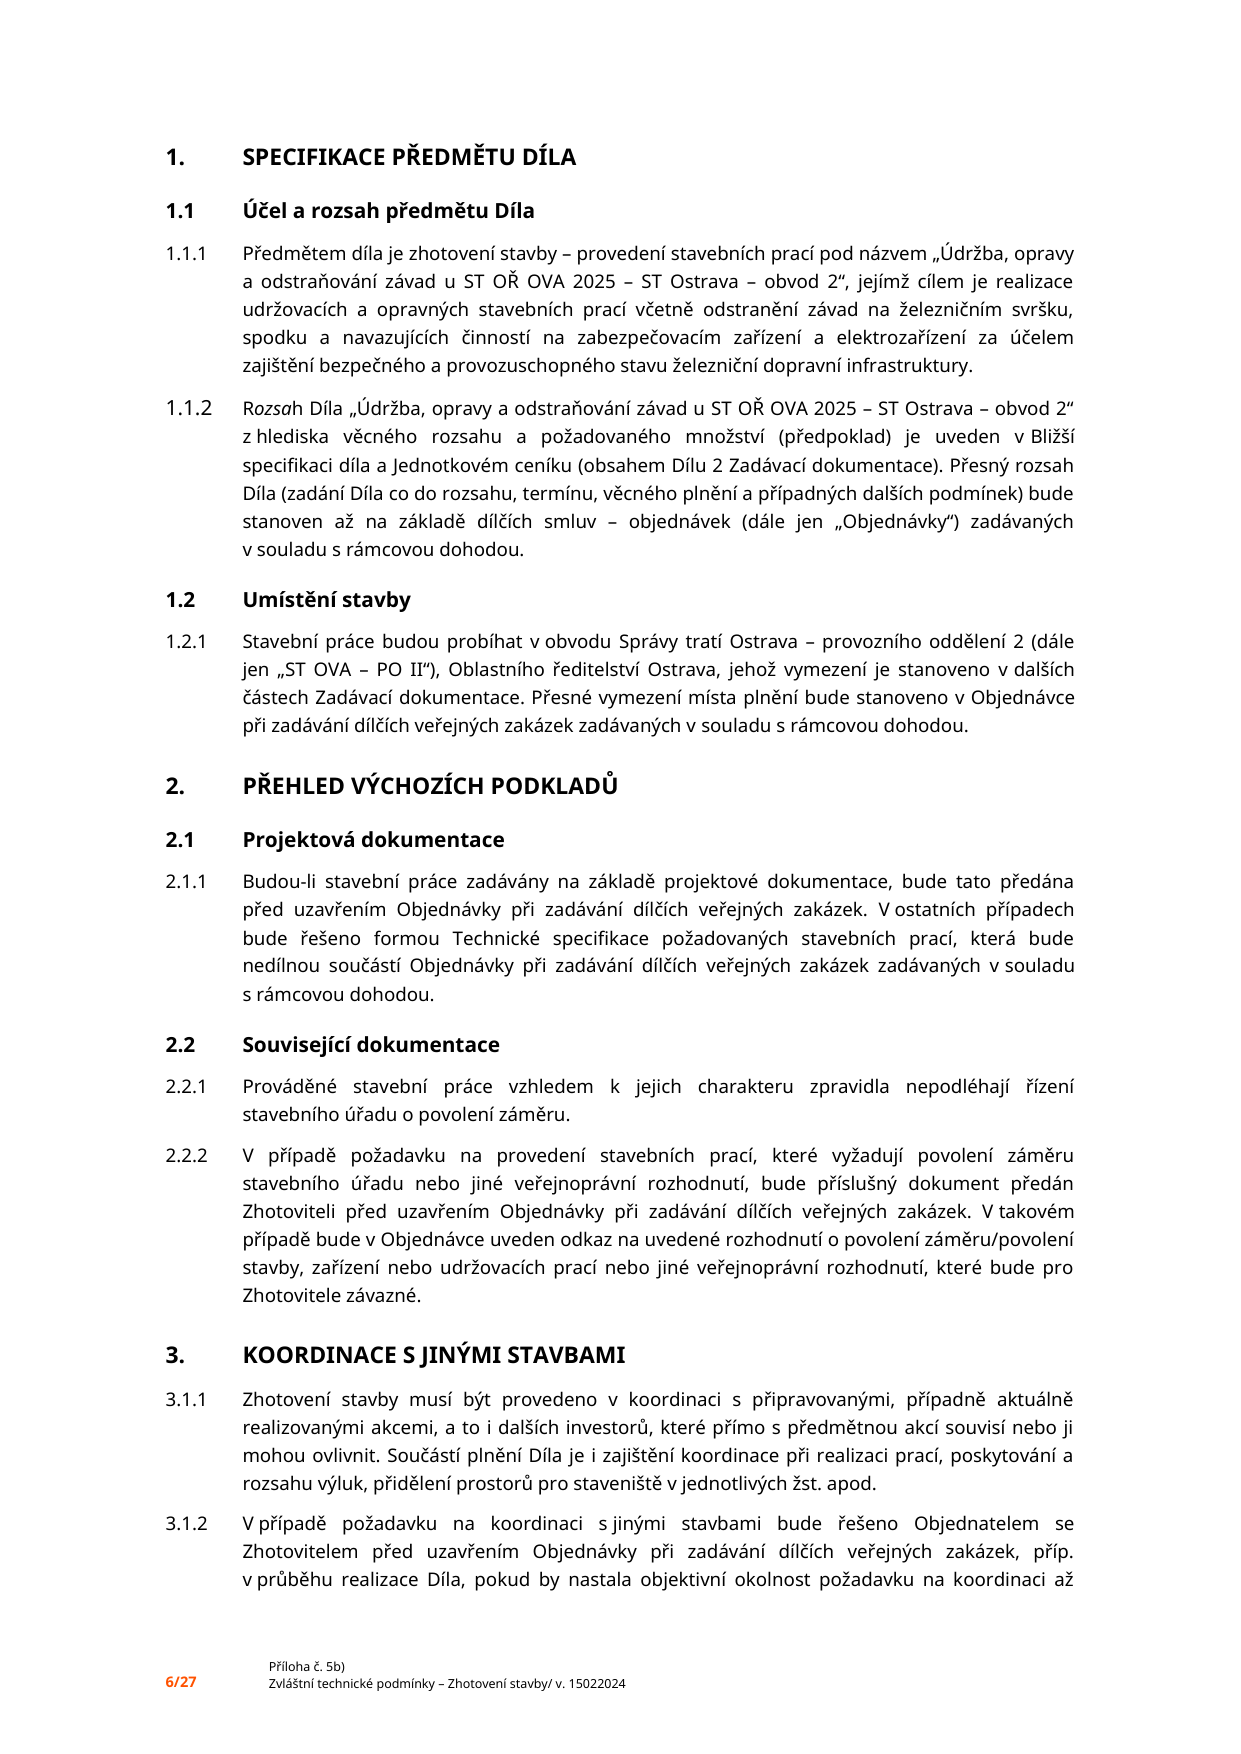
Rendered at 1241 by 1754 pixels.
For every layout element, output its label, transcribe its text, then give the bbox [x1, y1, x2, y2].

text Budou-li stavební práce zadávány na základě projektové dokumentace, bude tato předána před uzavřením Objednávky při zadávání dílčích veřejných zakázek. V ostatních případech bude řešeno formou Technické specifikace požadovaných stavebních prací, která bude nedílnou součástí Objednávky při zadávání dílčích veřejných zakázek zadávaných v souladu s rámcovou dohodou. [165, 869, 1075, 1006]
text Stavební práce budou probíhat v obvodu Správy tratí Ostrava – provozního oddělení 2 (dále jen „ST OVA – PO II“), Oblastního ředitelství Ostrava, jehož vymezení je stanoveno v dalších částech Zadávací dokumentace. Přesné vymezení místa plnění bude stanoveno v Objednávce při zadávání dílčích veřejných zakázek zadávaných v souladu s rámcovou dohodou. [165, 628, 1075, 738]
text PŘEHLED VÝCHOZÍCH PODKLADŮ [165, 770, 1075, 801]
text Prováděné stavební práce vzhledem k jejich charakteru zpravidla nepodléhají řízení stavebního úřadu o povolení záměru. [165, 1073, 1075, 1127]
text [165, 1511, 1075, 1592]
text Předmětem díla je zhotovení stavby – provedení stavebních prací pod názvem „Údržba, opravy a odstraňování závad u ST OŘ OVA 2025 – ST Ostrava – obvod 2“, jejímž cílem je realizace udržovacích a opravných stavebních prací včetně odstranění závad na železničním svršku, spodku a navazujících činností na zabezpečovacím zařízení a elektrozařízení za účelem zajištění bezpečného a provozuschopného stavu železniční dopravní infrastruktury. [165, 240, 1075, 378]
text SPECIFIKACE PŘEDMĚTU DÍLA [165, 141, 1075, 173]
text Rozsah Díla „Údržba, opravy a odstraňování závad u ST OŘ OVA 2025 – ST Ostrava – obvod 2“ z hlediska věcného rozsahu a požadovaného množství (předpoklad) je uveden v Bližší specifikaci díla a Jednotkovém ceníku (obsahem Dílu 2 Zadávací dokumentace). Přesný rozsah Díla (zadání Díla co do rozsahu, termínu, věcného plnění a případných dalších podmínek) bude stanoven až na základě dílčích smluv – objednávek (dále jen „Objednávky“) zadávaných v souladu s rámcovou dohodou. [165, 393, 1075, 561]
text KOORDINACE S JINÝMI STAVBAMI [165, 1339, 1075, 1371]
text Umístění stavby [165, 585, 1075, 613]
text Projektová dokumentace [165, 825, 1075, 853]
text Související dokumentace [165, 1030, 1075, 1058]
text V případě požadavku na provedení stavebních prací, které vyžadují povolení záměru stavebního úřadu nebo jiné veřejnoprávní rozhodnutí, bude příslušný dokument předán Zhotoviteli před uzavřením Objednávky při zadávání dílčích veřejných zakázek. V takovém případě bude v Objednávce uveden odkaz na uvedené rozhodnutí o povolení záměru/povolení stavby, zařízení nebo udržovacích prací nebo jiné veřejnoprávní rozhodnutí, které bude pro Zhotovitele závazné. [165, 1142, 1075, 1308]
text Účel a rozsah předmětu Díla [165, 197, 1075, 225]
text Zhotovení stavby musí být provedeno v koordinaci s připravovanými, případně aktuálně realizovanými akcemi, a to i dalších investorů, které přímo s předmětnou akcí souvisí nebo ji mohou ovlivnit. Součástí plnění Díla je i zajištění koordinace při realizaci prací, poskytování a rozsahu výluk, přidělení prostorů pro staveniště v jednotlivých žst. apod. [165, 1386, 1075, 1496]
